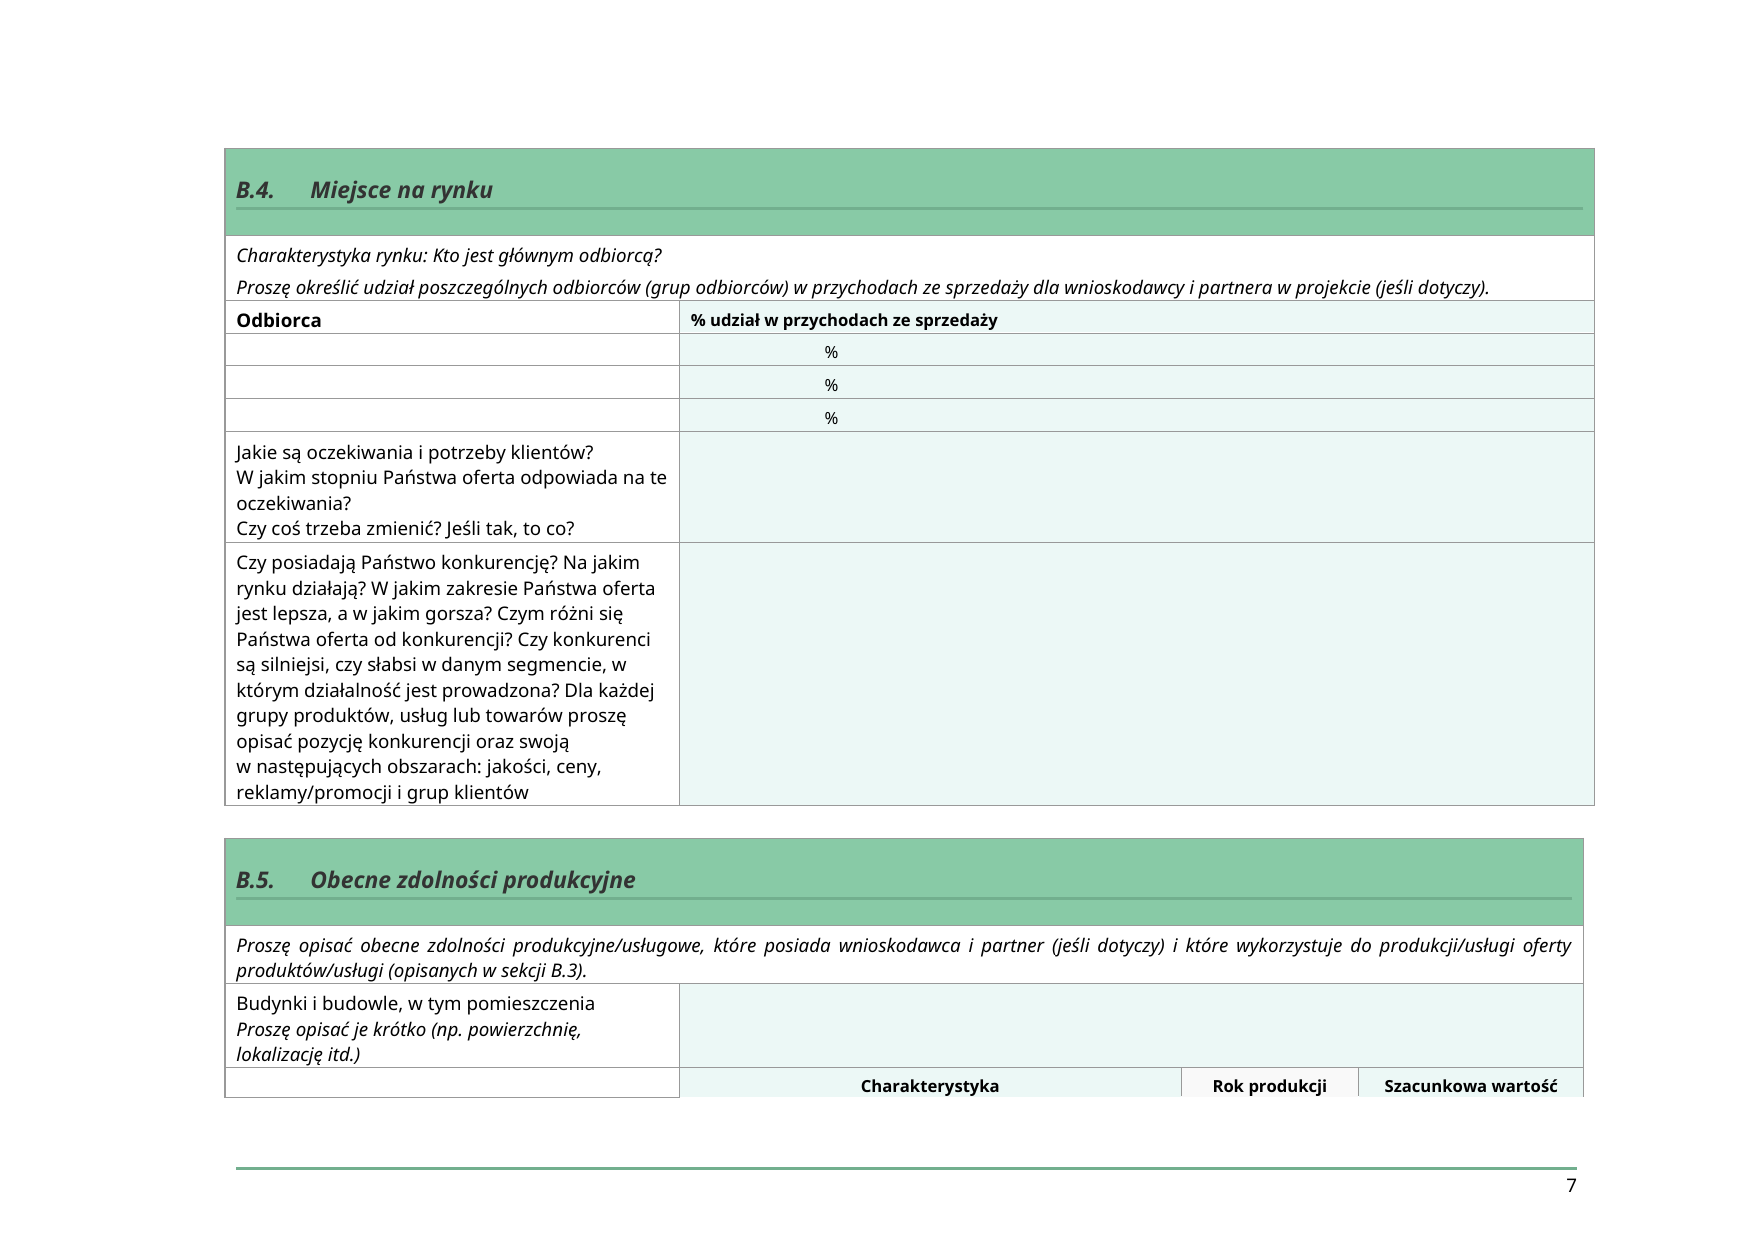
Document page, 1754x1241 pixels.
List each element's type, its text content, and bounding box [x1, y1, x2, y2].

table_cell Proszę opisać obecne zdolności produkcyjne/usługowe, które posiada wnioskodawca i partner (jeśli dotyczy) i które wykorzystuje do produkcji/usługi oferty produktów/usługi (opisanych w sekcji B.3). [226, 926, 1583, 983]
table_cell [226, 366, 679, 398]
table_cell Budynki i budowle, w tym pomieszczenia Proszę opisać je krótko (np. powierzchnię, lokalizację itd.) [226, 984, 679, 1067]
table_header Miejsce na rynku [226, 149, 1594, 235]
table_cell [680, 984, 1583, 1067]
table_cell Szacunkowa wartość [1359, 1068, 1583, 1097]
table_cell Czy posiadają Państwo konkurencję? Na jakim rynku działają? W jakim zakresie Państwa oferta jest lepsza, a w jakim gorsza? Czym różni się Państwa oferta od konkurencji? Czy konkurenci są silniejsi, czy słabsi w danym segmencie, w którym działalność jest prowadzona? Dla każdej grupy produktów, usług lub towarów proszę opisać pozycję konkurencji oraz swoją w następujących obszarach: jakości, ceny, reklamy/promocji i grup klientów [226, 543, 679, 805]
table_cell Charakterystyka [680, 1068, 1181, 1097]
table_cell [680, 543, 1594, 805]
table_cell Rok produkcji [1181, 1068, 1358, 1097]
table_cell % [680, 366, 1594, 398]
table_cell Jakie są oczekiwania i potrzeby klientów? W jakim stopniu Państwa oferta odpowiada na te oczekiwania? Czy coś trzeba zmienić? Jeśli tak, to co? [226, 432, 679, 542]
table_cell Odbiorca [226, 301, 679, 332]
table_header Obecne zdolności produkcyjne [226, 839, 1583, 925]
table_cell % [680, 334, 1594, 365]
table_cell Charakterystyka rynku: Kto jest głównym odbiorcą? Proszę określić udział poszczególnych odbiorców (grup odbiorców) w przychodach ze sprzedaży dla wnioskodawcy i partnera w projekcie (jeśli dotyczy). [226, 236, 1594, 300]
table_cell [680, 432, 1594, 542]
table_cell % udział w przychodach ze sprzedaży [680, 301, 1594, 332]
table_cell [226, 399, 679, 431]
table_cell % [680, 399, 1594, 431]
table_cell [226, 1068, 679, 1097]
table_cell [226, 334, 679, 365]
